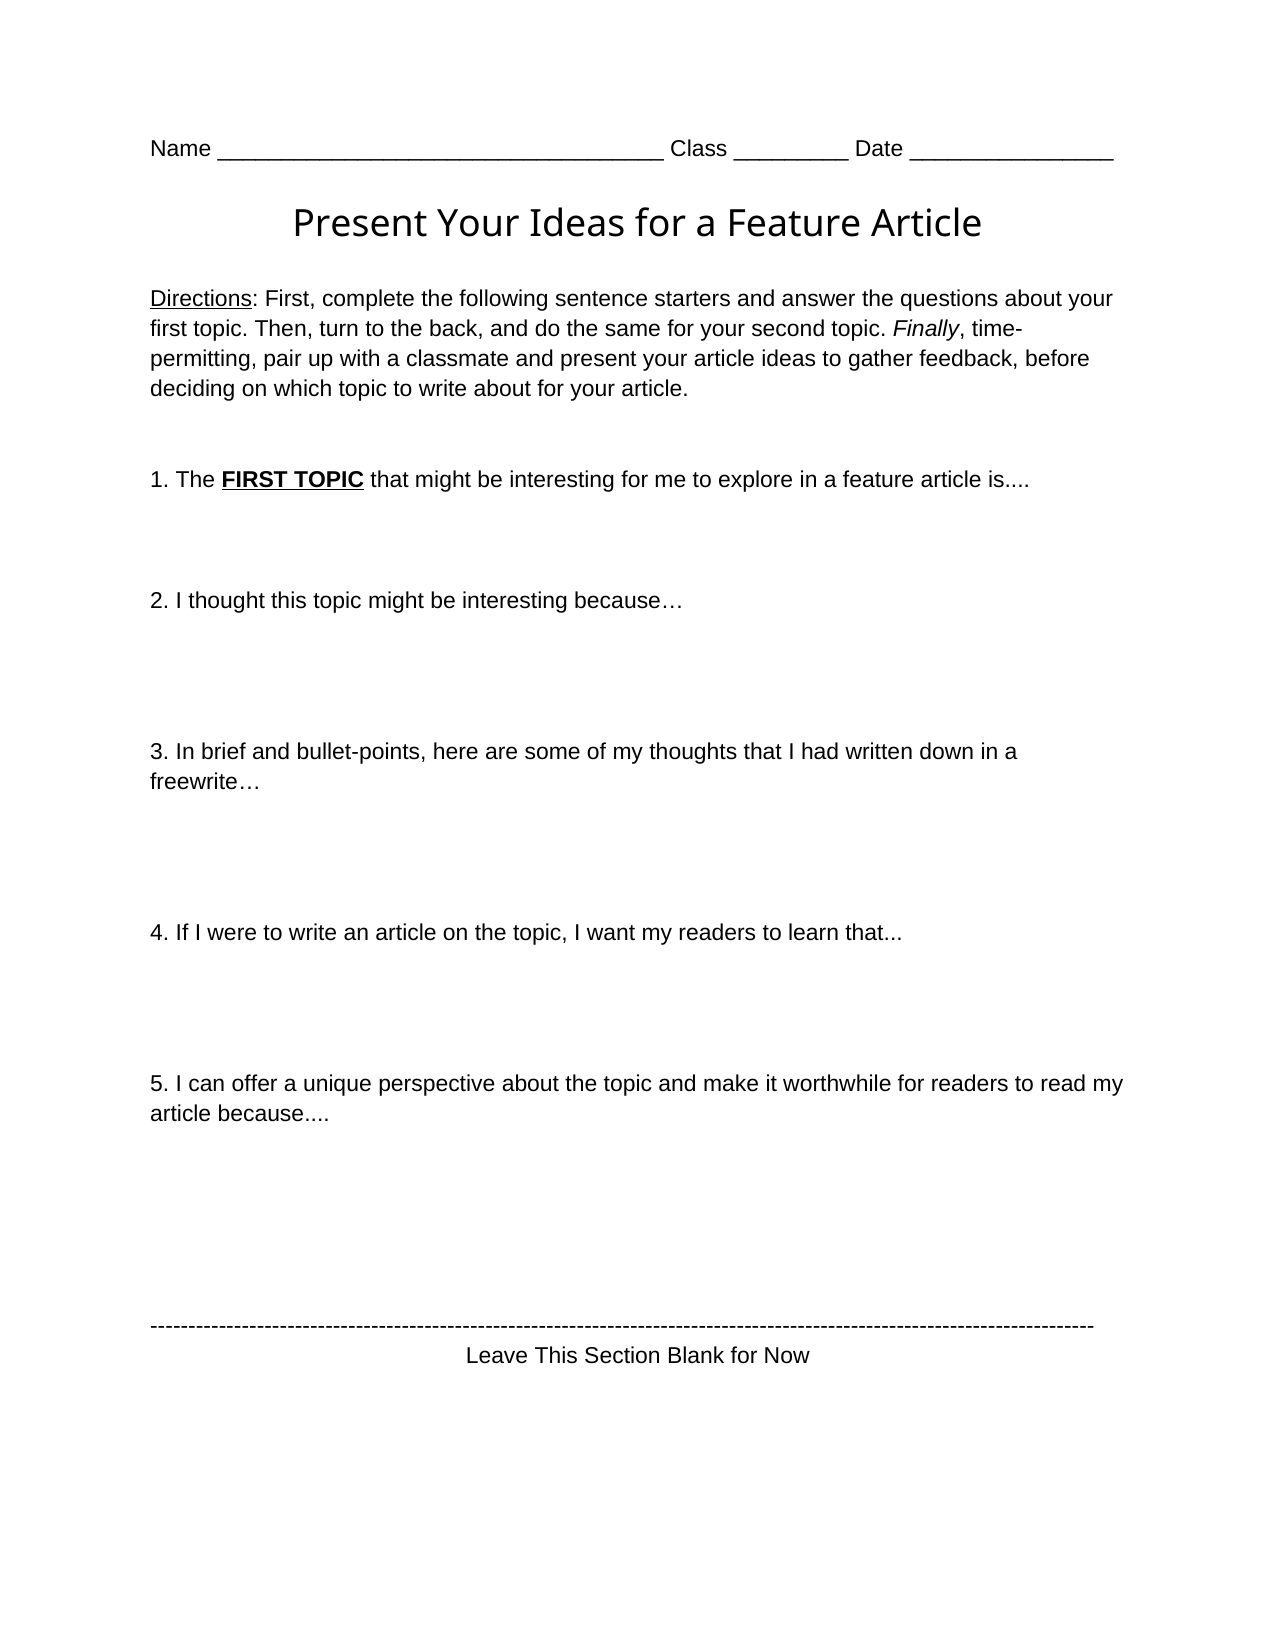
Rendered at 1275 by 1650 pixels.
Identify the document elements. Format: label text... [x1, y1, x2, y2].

text Directions: First, complete the following sentence starters and answer the questions about your first topic. Then, turn to the back, and do the same for your second topic. Finally, time-permitting, pair up with a classmate and present your article ideas to gather feedback, before deciding on which topic to write about for your article. [150, 285, 1125, 402]
text Present Your Ideas for a Feature Article [150, 196, 1125, 247]
text 3. In brief and bullet-points, here are some of my thoughts that I had written down in a freewrite… [150, 738, 1125, 794]
text 1. The FIRST TOPIC that might be interesting for me to explore in a feature article is.... [150, 466, 1125, 492]
text Leave This Section Blank for Now [150, 1342, 1125, 1368]
text 4. If I were to write an article on the topic, I want my readers to learn that... [150, 919, 1125, 945]
text ---------------------------------------------------------------------------------------------------------------------------- [150, 1312, 1125, 1338]
text 2. I thought this topic might be interesting because… [150, 587, 1125, 613]
text 5. I can offer a unique perspective about the topic and make it worthwhile for readers to read my article because.... [150, 1070, 1125, 1127]
